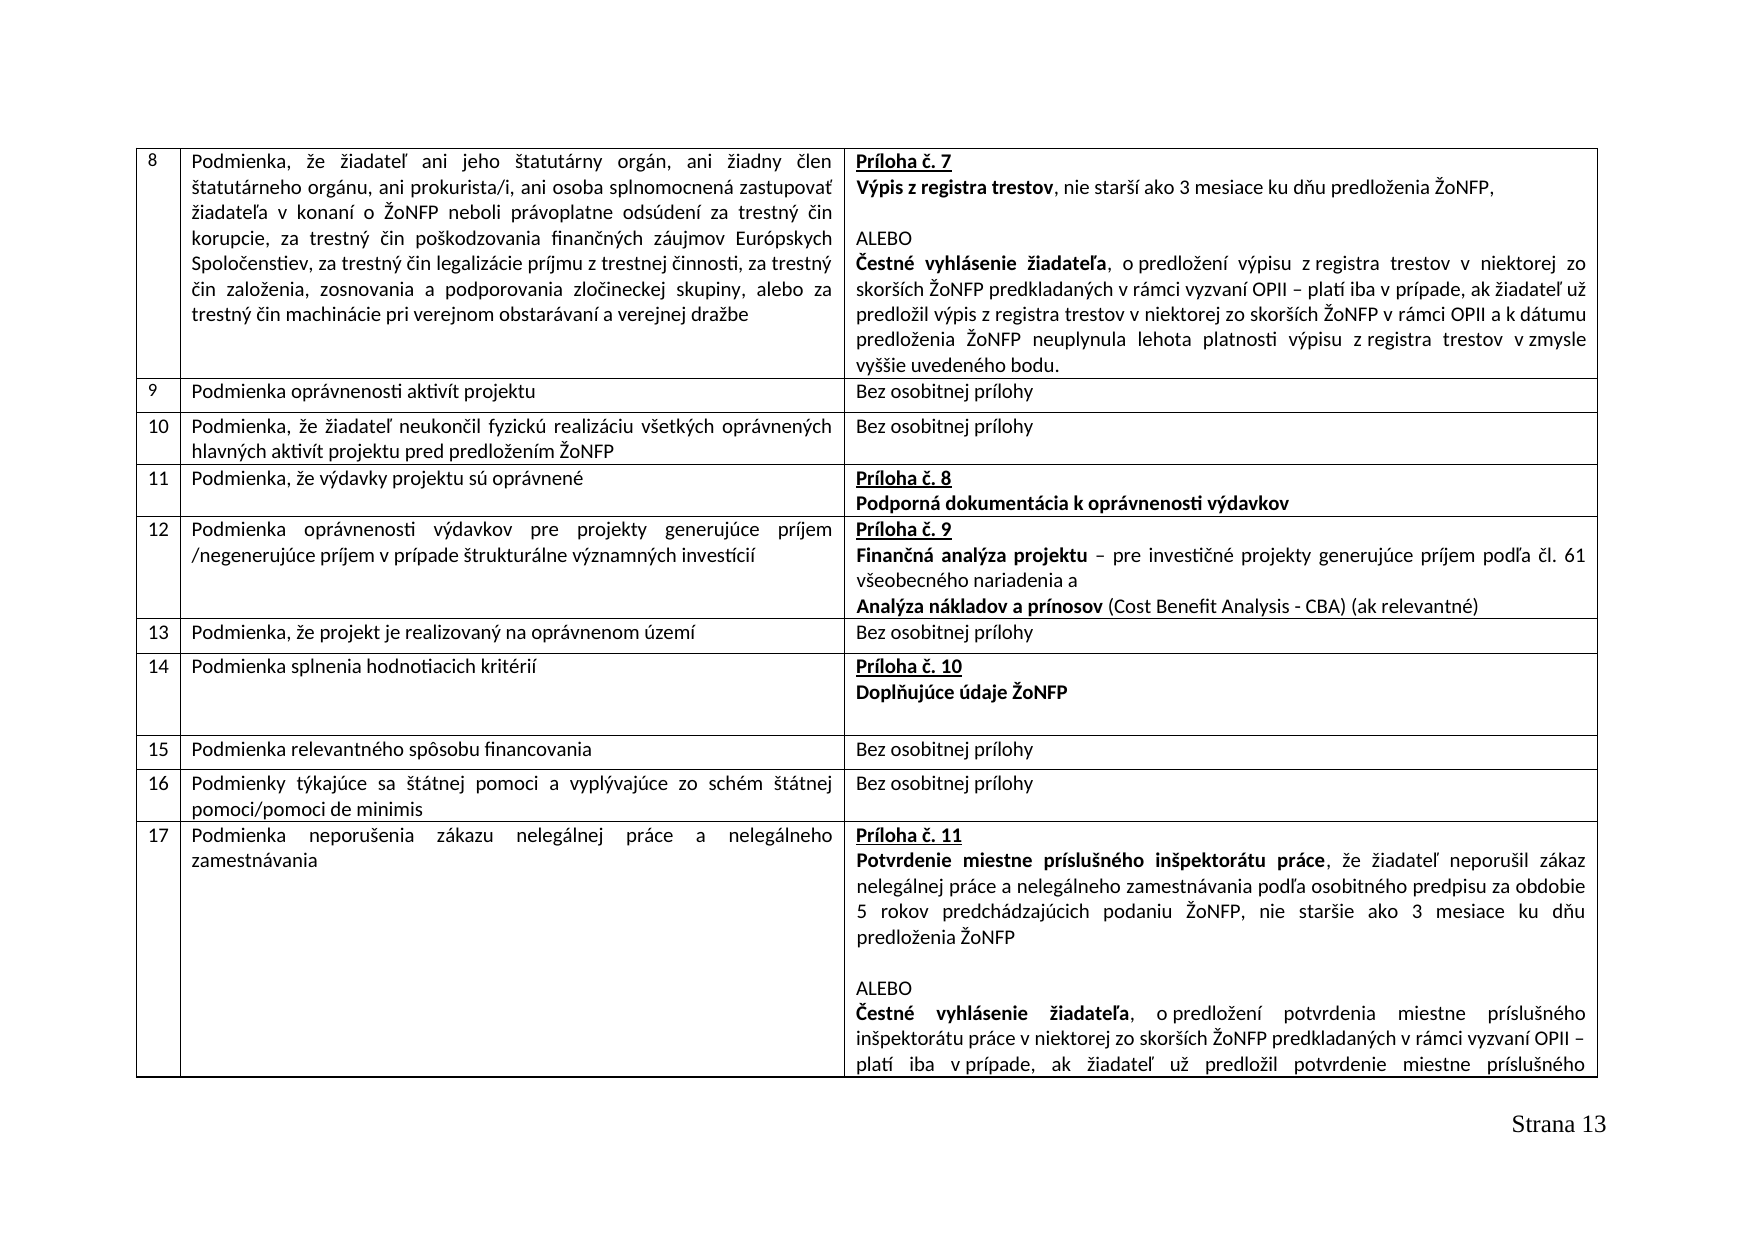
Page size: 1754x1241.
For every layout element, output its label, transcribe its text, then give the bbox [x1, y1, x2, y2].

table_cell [845, 822, 1597, 1076]
table_cell 16 [137, 770, 180, 821]
table_cell Podmienka, že žiadateľ neukončil fyzickú realizáciu všetkých oprávnených hlavných aktivít projektu pred predložením ŽoNFP [181, 413, 844, 464]
table_cell Podmienka splnenia hodnotiacich kritérií [181, 654, 844, 735]
table_cell Príloha č. 7 Výpis z registra trestov, nie starší ako 3 mesiace ku dňu predloženia ŽoNFP, alebo Čestné vyhlásenie žiadateľa, o predložení výpisu z registra trestov v niektorej zo skorších ŽoNFP predkladaných v rámci vyzvaní OPII – platí iba v prípade, ak žiadateľ už predložil výpis z registra trestov v niektorej zo skorších ŽoNFP v rámci OPII a k dátumu predloženia ŽoNFP neuplynula lehota platnosti výpisu z registra trestov v zmysle vyššie uvedeného bodu. [845, 149, 1597, 377]
table_cell Podmienka oprávnenosti aktivít projektu [181, 379, 844, 412]
table_cell Príloha č. 10 Doplňujúce údaje ŽoNFP [845, 654, 1597, 735]
table_cell Podmienka oprávnenosti výdavkov pre projekty generujúce príjem /negenerujúce príjem v prípade štrukturálne významných investícií [181, 517, 844, 618]
table_cell 10 [137, 413, 180, 464]
table_cell Bez osobitnej prílohy [845, 770, 1597, 821]
table_cell 8 [137, 149, 180, 377]
table_cell Podmienka, že projekt je realizovaný na oprávnenom území [181, 619, 844, 653]
table_cell Bez osobitnej prílohy [845, 413, 1597, 464]
table_cell 15 [137, 736, 180, 769]
table_cell 14 [137, 654, 180, 735]
table_cell Podmienka, že výdavky projektu sú oprávnené [181, 465, 844, 516]
table_cell Príloha č. 9 Finančná analýza projektu – pre investičné projekty generujúce príjem podľa čl. 61 všeobecného nariadenia a Analýza nákladov a prínosov (Cost Benefit Analysis - CBA) (ak relevantné) [845, 517, 1597, 618]
table_cell Podmienka, že žiadateľ ani jeho štatutárny orgán, ani žiadny člen štatutárneho orgánu, ani prokurista/i, ani osoba splnomocnená zastupovať žiadateľa v konaní o ŽoNFP neboli právoplatne odsúdení za trestný čin korupcie, za trestný čin poškodzovania finančných záujmov Európskych Spoločenstiev, za trestný čin legalizácie príjmu z trestnej činnosti, za trestný čin založenia, zosnovania a podporovania zločineckej skupiny, alebo za trestný čin machinácie pri verejnom obstarávaní a verejnej dražbe [181, 149, 844, 377]
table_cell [181, 822, 844, 1076]
table_cell Bez osobitnej prílohy [845, 379, 1597, 412]
table_cell 13 [137, 619, 180, 653]
table_cell Podmienky týkajúce sa štátnej pomoci a vyplývajúce zo schém štátnej pomoci/pomoci de minimis [181, 770, 844, 821]
table_cell Bez osobitnej prílohy [845, 736, 1597, 769]
table_cell 12 [137, 517, 180, 618]
table_cell 9 [137, 379, 180, 412]
table_cell 11 [137, 465, 180, 516]
table_cell Príloha č. 8 Podporná dokumentácia k oprávnenosti výdavkov [845, 465, 1597, 516]
table_cell 17 [137, 822, 180, 1076]
table_cell Podmienka relevantného spôsobu financovania [181, 736, 844, 769]
table_cell Bez osobitnej prílohy [845, 619, 1597, 653]
